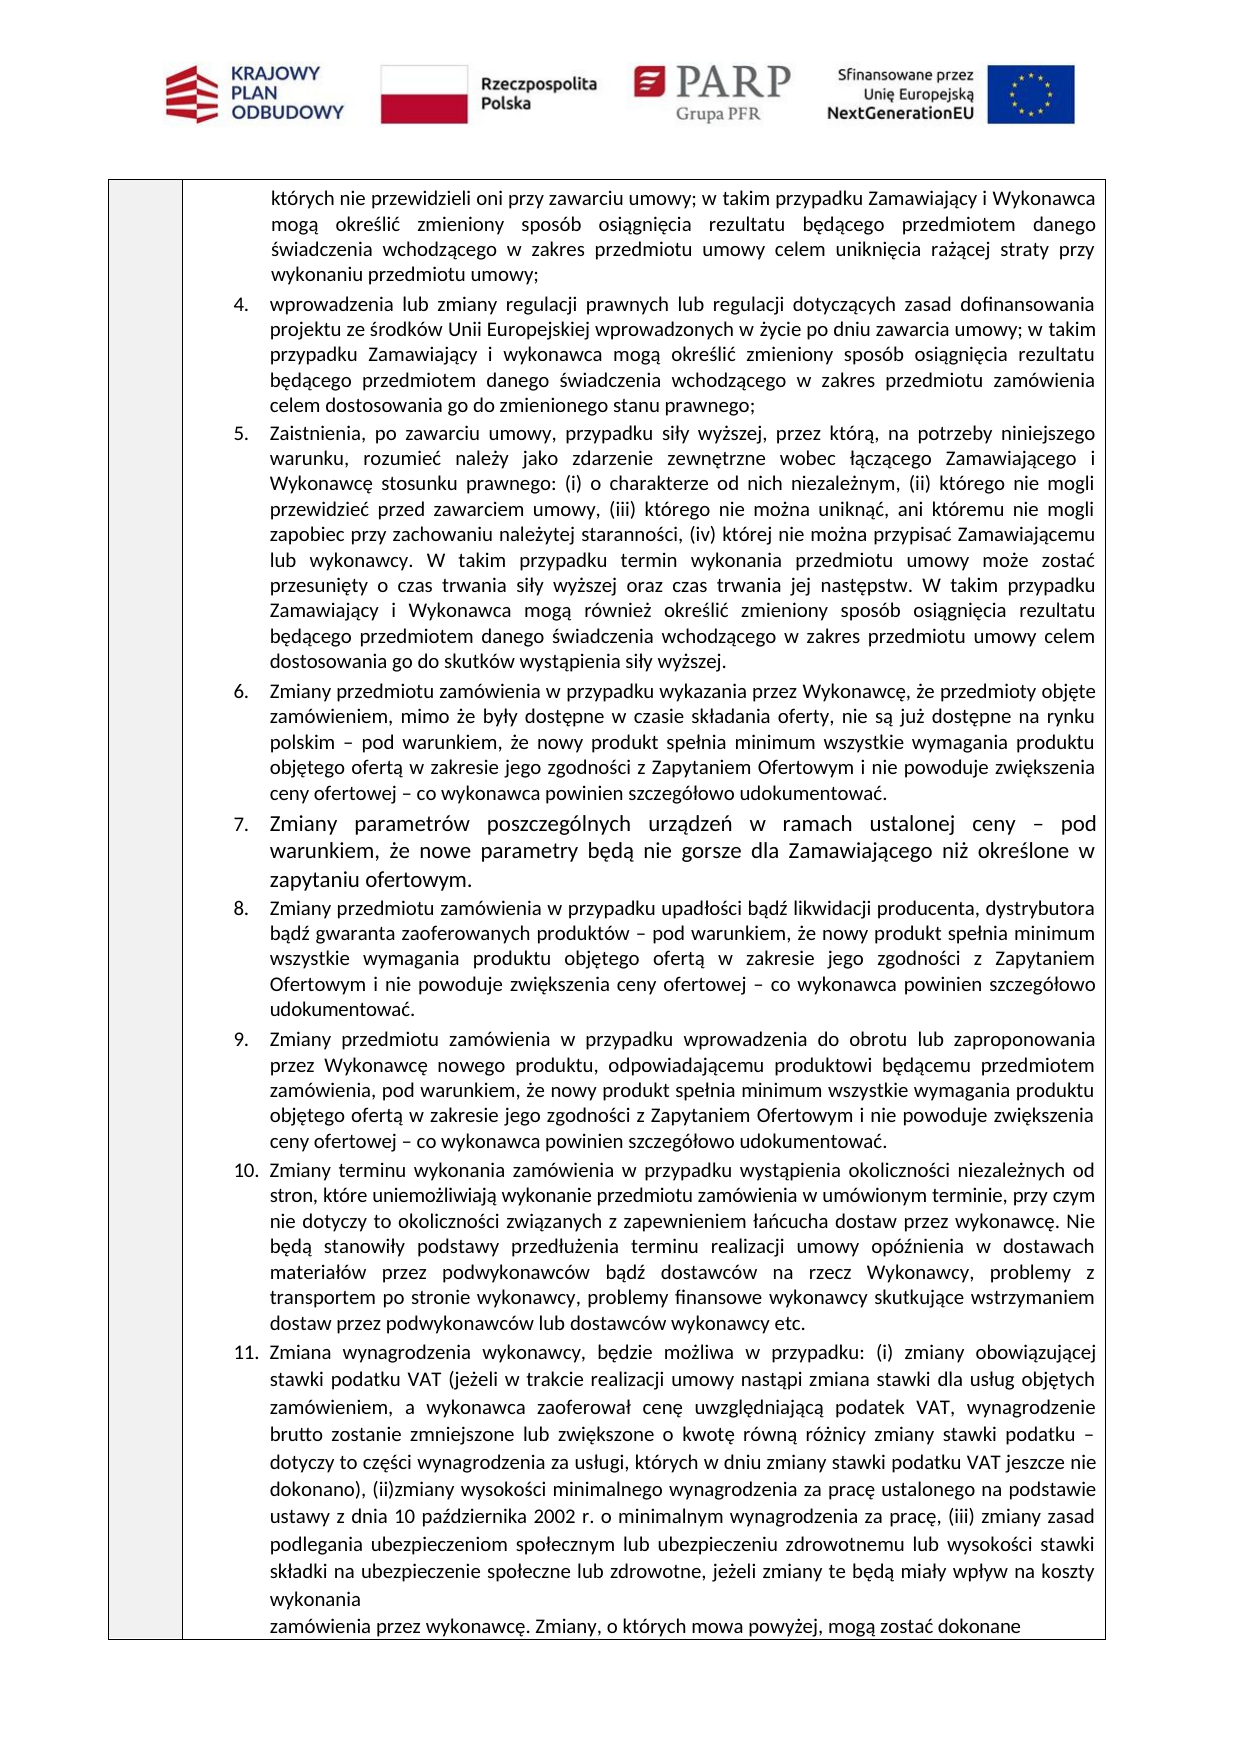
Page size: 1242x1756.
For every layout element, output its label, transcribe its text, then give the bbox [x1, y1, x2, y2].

picture [162, 61, 1077, 128]
table_header których nie przewidzieli oni przy zawarciu umowy; w takim przypadku Zamawiający i Wykonawca mogą określić zmieniony sposób osiągnięcia rezultatu będącego przedmiotem danego świadczenia wchodzącego w zakres przedmiotu umowy celem uniknięcia rażącej straty przy wykonaniu przedmiotu umowy; wprowadzenia lub zmiany regulacji prawnych lub regulacji dotyczących zasad dofinansowania projektu ze środków Unii Europejskiej wprowadzonych w życie po dniu zawarcia umowy; w takim przypadku Zamawiający i wykonawca mogą określić zmieniony sposób osiągnięcia rezultatu będącego przedmiotem danego świadczenia wchodzącego w zakres przedmiotu zamówienia celem dostosowania go do zmienionego stanu prawnego; Zaistnienia, po zawarciu umowy, przypadku siły wyższej, przez którą, na potrzeby niniejszego warunku, rozumieć należy jako zdarzenie zewnętrzne wobec łączącego Zamawiającego i Wykonawcę stosunku prawnego: (i) o charakterze od nich niezależnym, (ii) którego nie mogli przewidzieć przed zawarciem umowy, (iii) którego nie można uniknąć, ani któremu nie mogli zapobiec przy zachowaniu należytej staranności, (iv) której nie można przypisać Zamawiającemu lub wykonawcy. W takim przypadku termin wykonania przedmiotu umowy może zostać przesunięty o czas trwania siły wyższej oraz czas trwania jej następstw. W takim przypadku Zamawiający i Wykonawca mogą również określić zmieniony sposób osiągnięcia rezultatu będącego przedmiotem danego świadczenia wchodzącego w zakres przedmiotu umowy celem dostosowania go do skutków wystąpienia siły wyższej. Zmiany przedmiotu zamówienia w przypadku wykazania przez Wykonawcę, że przedmioty objęte zamówieniem, mimo że były dostępne w czasie składania oferty, nie są już dostępne na rynku polskim – pod warunkiem, że nowy produkt spełnia minimum wszystkie wymagania produktu objętego ofertą w zakresie jego zgodności z Zapytaniem Ofertowym i nie powoduje zwiększenia ceny ofertowej – co wykonawca powinien szczegółowo udokumentować. Zmiany parametrów poszczególnych urządzeń w ramach ustalonej ceny – pod warunkiem, że nowe parametry będą nie gorsze dla Zamawiającego niż określone w zapytaniu ofertowym. Zmiany przedmiotu zamówienia w przypadku upadłości bądź likwidacji producenta, dystrybutora bądź gwaranta zaoferowanych produktów – pod warunkiem, że nowy produkt spełnia minimum wszystkie wymagania produktu objętego ofertą w zakresie jego zgodności z Zapytaniem Ofertowym i nie powoduje zwiększenia ceny ofertowej – co wykonawca powinien szczegółowo udokumentować. Zmiany przedmiotu zamówienia w przypadku wprowadzenia do obrotu lub zaproponowania przez Wykonawcę nowego produktu, odpowiadającemu produktowi będącemu przedmiotem zamówienia, pod warunkiem, że nowy produkt spełnia minimum wszystkie wymagania produktu objętego ofertą w zakresie jego zgodności z Zapytaniem Ofertowym i nie powoduje zwiększenia ceny ofertowej – co wykonawca powinien szczegółowo udokumentować. Zmiany terminu wykonania zamówienia w przypadku wystąpienia okoliczności niezależnych od stron, które uniemożliwiają wykonanie przedmiotu zamówienia w umówionym terminie, przy czym nie dotyczy to okoliczności związanych z zapewnieniem łańcucha dostaw przez wykonawcę. Nie będą stanowiły podstawy przedłużenia terminu realizacji umowy opóźnienia w dostawach materiałów przez podwykonawców bądź dostawców na rzecz Wykonawcy, problemy z transportem po stronie wykonawcy, problemy finansowe wykonawcy skutkujące wstrzymaniem dostaw przez podwykonawców lub dostawców wykonawcy etc. Zmiana wynagrodzenia wykonawcy, będzie możliwa w przypadku: (i) zmiany obowiązującej stawki podatku VAT (jeżeli w trakcie realizacji umowy nastąpi zmiana stawki dla usług objętych zamówieniem, a wykonawca zaoferował cenę uwzględniającą podatek VAT, wynagrodzenie brutto zostanie zmniejszone lub zwiększone o kwotę równą różnicy zmiany stawki podatku – dotyczy to części wynagrodzenia za usługi, których w dniu zmiany stawki podatku VAT jeszcze nie dokonano), (ii)zmiany wysokości minimalnego wynagrodzenia za pracę ustalonego na podstawie ustawy z dnia 10 października 2002 r. o minimalnym wynagrodzenia za pracę, (iii) zmiany zasad podlegania ubezpieczeniom społecznym lub ubezpieczeniu zdrowotnemu lub wysokości stawki składki na ubezpieczenie społeczne lub zdrowotne, jeżeli zmiany te będą miały wpływ na koszty wykonania zamówienia przez wykonawcę. Zmiany, o których mowa powyżej, mogą zostać dokonane [183, 180, 1105, 1638]
table_header [109, 180, 182, 1638]
